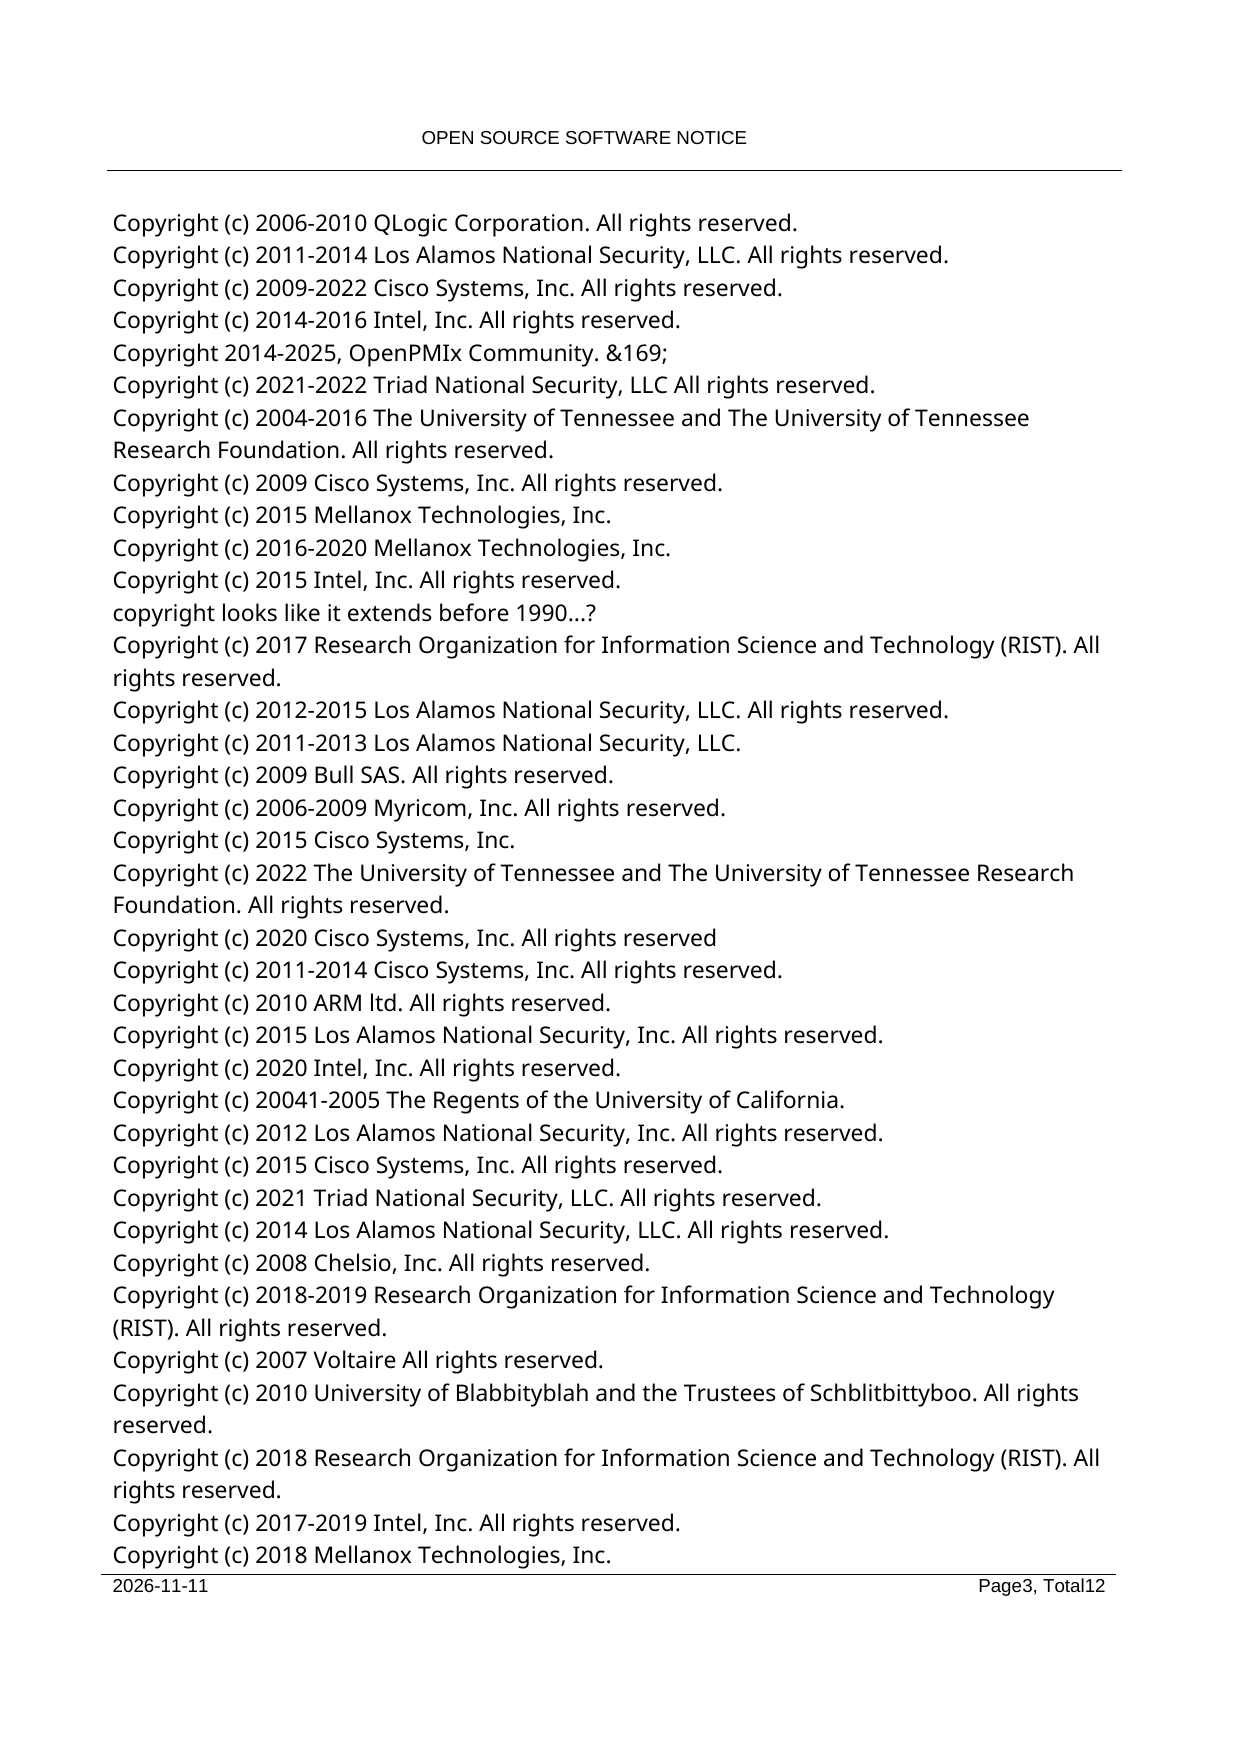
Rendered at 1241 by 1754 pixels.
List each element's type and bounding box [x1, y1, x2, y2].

text [112, 206, 1128, 1571]
